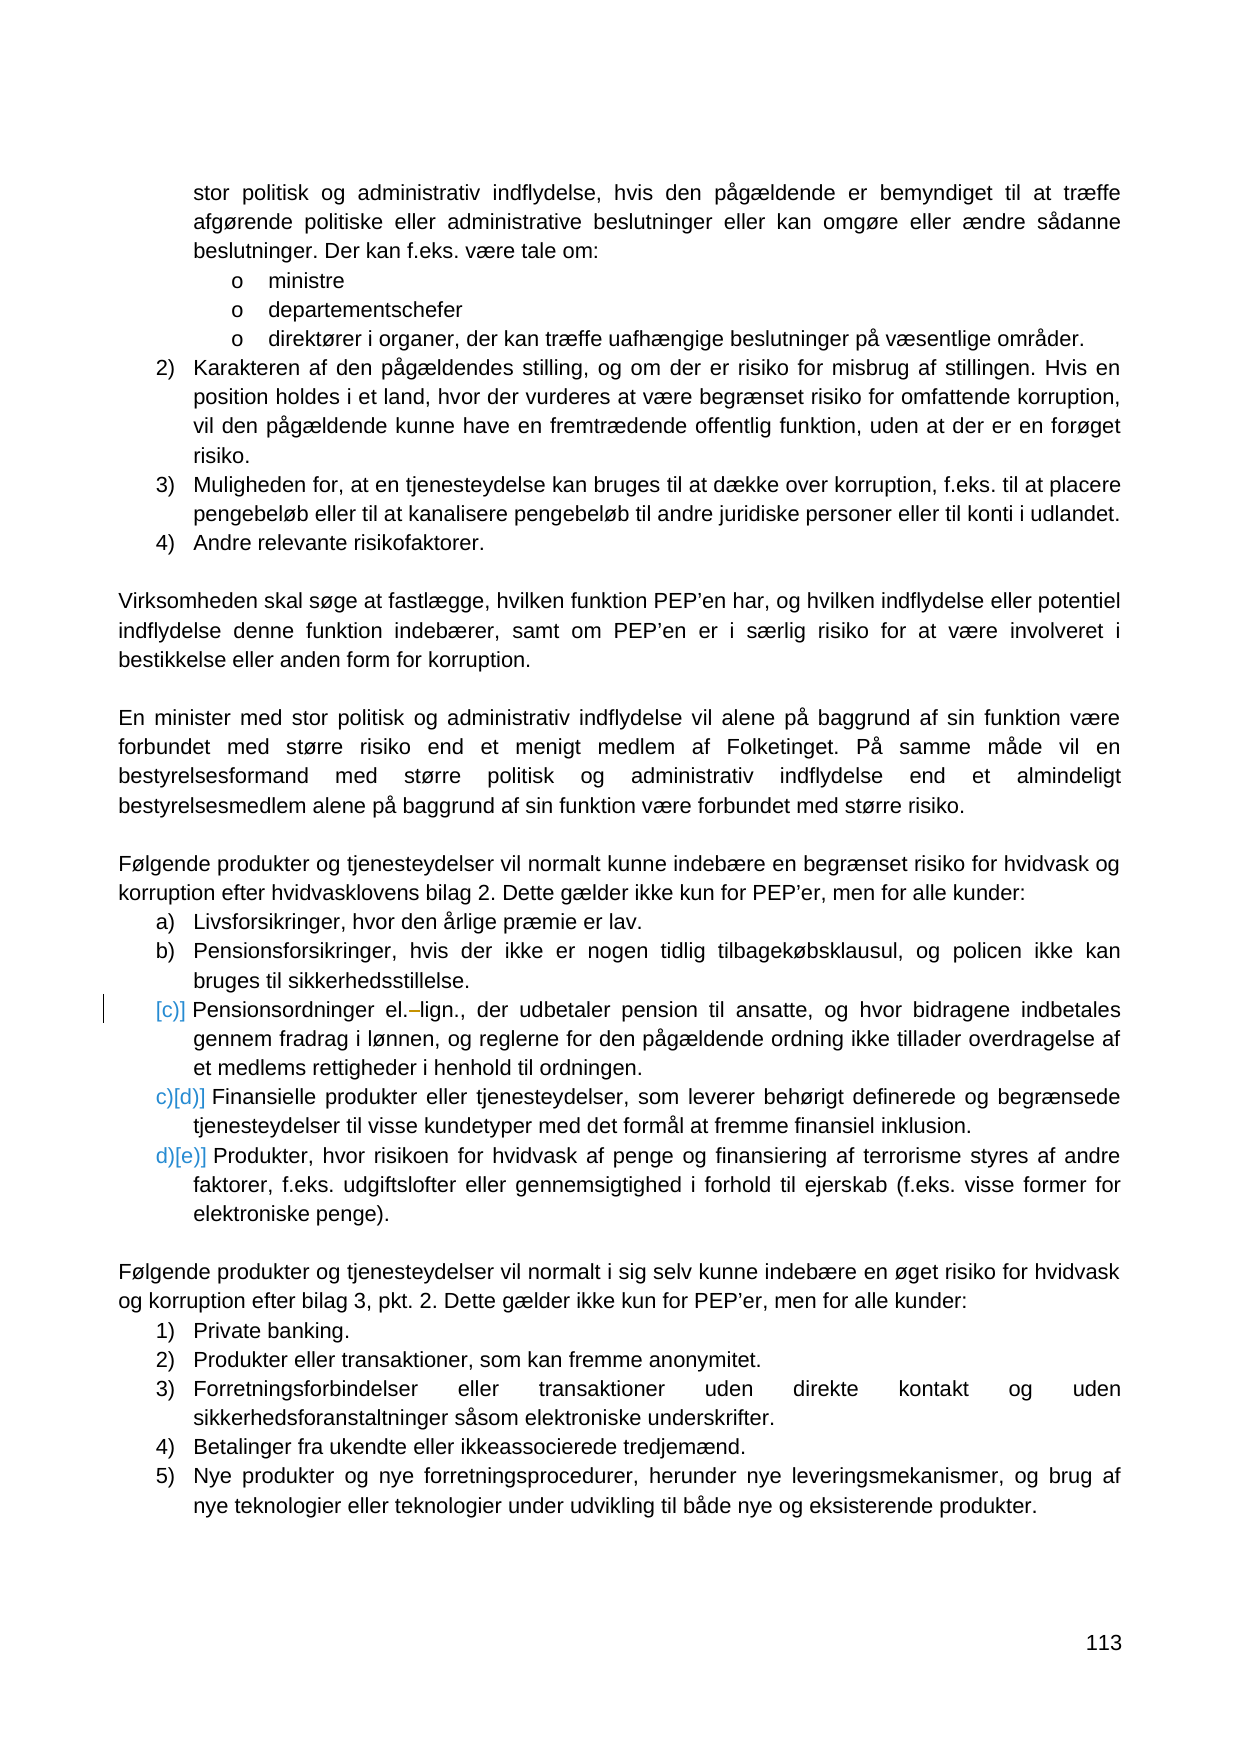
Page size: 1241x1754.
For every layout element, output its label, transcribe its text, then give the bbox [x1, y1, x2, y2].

list Muligheden for, at en tjenesteydelse kan bruges til at dække over korruption, f.eks. til at placere pengebeløb eller til at kanalisere pengebeløb til andre juridiske personer eller til konti i udlandet. [156, 469, 1122, 527]
text Virksomheden skal søge at fastlægge, hvilken funktion PEP’en har, og hvilken indflydelse eller potentiel indflydelse denne funktion indebærer, samt om PEP’en er i særlig risiko for at være involveret i bestikkelse eller anden form for korruption. [118, 586, 1122, 673]
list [156, 177, 1122, 265]
list Pensionsordninger el.lign., der udbetaler pension til ansatte, og hvor bidragene indbetales gennem fradrag i lønnen, og reglerne for den pågældende ordning ikke tillader overdragelse af et medlems rettigheder i henhold til ordningen. [156, 994, 1122, 1081]
list Karakteren af ​​den pågældendes stilling, og om der er risiko for misbrug af stillingen. Hvis en position holdes i et land, hvor der vurderes at være begrænset risiko for omfattende korruption, vil den pågældende kunne have en fremtrædende offentlig funktion, uden at der er en forøget risiko. [156, 352, 1122, 469]
text En minister med stor politisk og administrativ indflydelse vil alene på baggrund af sin funktion være forbundet med større risiko end et menigt medlem af Folketinget. På samme måde vil en bestyrelsesformand med større politisk og administrativ indflydelse end et almindeligt bestyrelsesmedlem alene på baggrund af sin funktion være forbundet med større risiko. [118, 702, 1122, 819]
list departementschefer [231, 294, 1122, 323]
list direktører i organer, der kan træffe uafhængige beslutninger på væsentlige områder. [231, 323, 1122, 352]
list ministre [231, 265, 1122, 294]
list Finansielle produkter eller tjenesteydelser, som leverer behørigt definerede og begrænsede tjenesteydelser til visse kundetyper med det formål at fremme finansiel inklusion. [156, 1081, 1122, 1140]
list Nye produkter og nye forretningsprocedurer, herunder nye leveringsmekanismer, og brug af nye teknologier eller teknologier under udvikling til både nye og eksisterende produkter. [156, 1461, 1122, 1519]
text Følgende produkter og tjenesteydelser vil normalt kunne indebære en begrænset risiko for hvidvask og korruption efter hvidvasklovens bilag 2. Dette gælder ikke kun for PEP’er, men for alle kunder: [118, 848, 1122, 906]
list Forretningsforbindelser eller transaktioner uden direkte kontakt og uden sikkerhedsforanstaltninger såsom elektroniske underskrifter. [156, 1373, 1122, 1431]
list Livsforsikringer, hvor den årlige præmie er lav. [156, 906, 1122, 936]
list Andre relevante risikofaktorer. [156, 527, 1122, 556]
text Følgende produkter og tjenesteydelser vil normalt i sig selv kunne indebære en øget risiko for hvidvask og korruption efter bilag 3, pkt. 2. Dette gælder ikke kun for PEP’er, men for alle kunder: [118, 1256, 1122, 1315]
list Private banking. [156, 1315, 1122, 1344]
list Produkter, hvor risikoen for hvidvask af penge og finansiering af terrorisme styres af andre faktorer, f.eks. udgiftslofter eller gennemsigtighed i forhold til ejerskab (f.eks. visse former for elektroniske penge). [156, 1140, 1122, 1227]
list Betalinger fra ukendte eller ikkeassocierede tredjemænd. [156, 1431, 1122, 1461]
list Pensionsforsikringer, hvis der ikke er nogen tidlig tilbagekøbsklausul, og policen ikke kan bruges til sikkerhedsstillelse. [156, 936, 1122, 994]
list Produkter eller transaktioner, som kan fremme anonymitet. [156, 1344, 1122, 1373]
